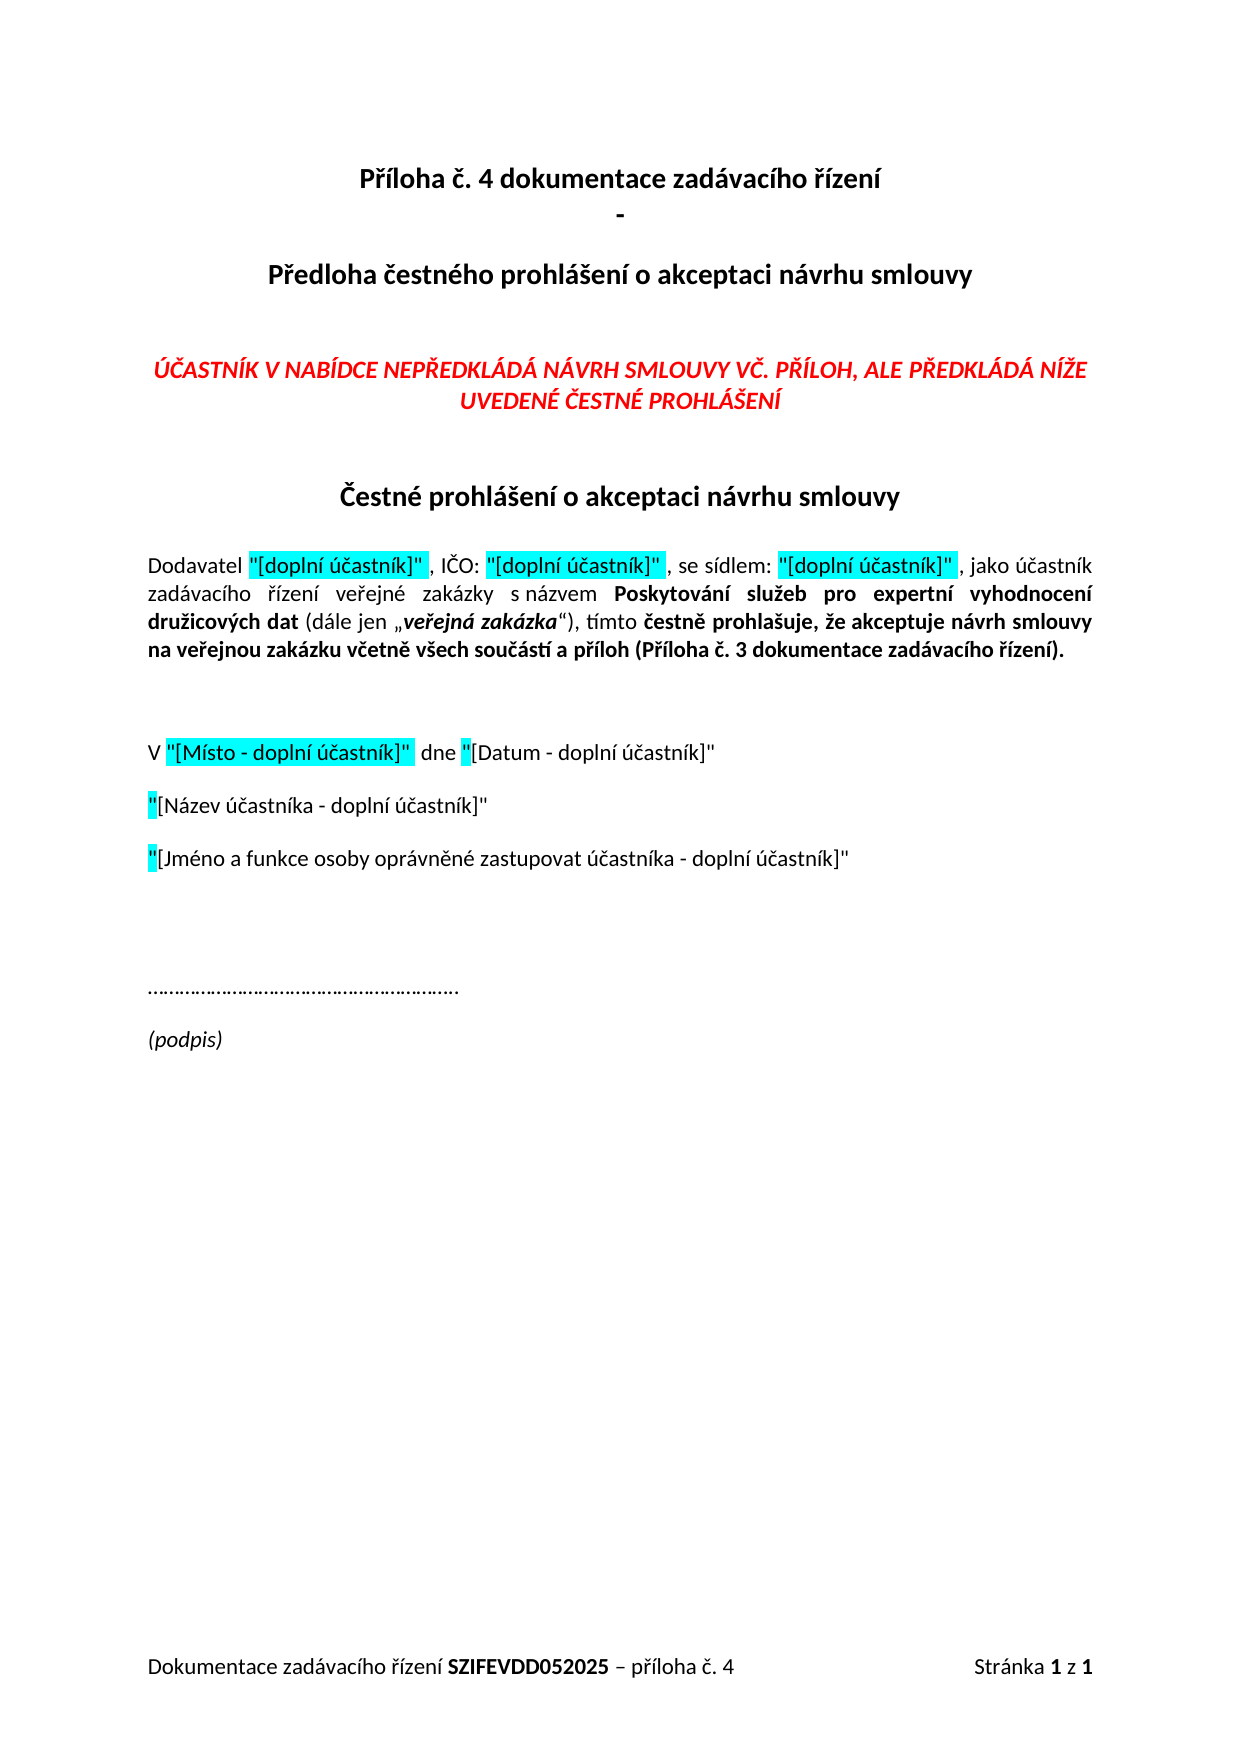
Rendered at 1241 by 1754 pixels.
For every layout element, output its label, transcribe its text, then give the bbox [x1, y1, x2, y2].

text - [148, 196, 1093, 231]
text Příloha č. 4 dokumentace zadávacího řízení [148, 160, 1093, 196]
text V dne [415, 738, 461, 766]
text ………………………………………………….. [148, 972, 1093, 1000]
text V dne [148, 738, 166, 766]
text Předloha čestného prohlášení o akceptaci návrhu smlouvy [148, 256, 1093, 292]
text Dodavatel , IČO: , se sídlem: , jako účastník zadávacího řízení veřejné zakázky s názvem Poskytování služeb pro expertní vyhodnocení družicových dat (dále jen „veřejná zakázka“), tímto čestně prohlašuje, že akceptuje návrh smlouvy na veřejnou zakázku včetně všech součástí a příloh (Příloha č. 3 dokumentace zadávacího řízení). [148, 551, 1093, 663]
text ÚČASTNÍK V NABÍDCE NEPŘEDKLÁDÁ NÁVRH SMLOUVY VČ. PŘÍLOH, ALE PŘEDKLÁDÁ NÍŽE UVEDENÉ ČESTNÉ PROHLÁŠENÍ [148, 354, 1093, 416]
text V dne [471, 738, 1093, 766]
text (podpis) [148, 1025, 1093, 1053]
text Čestné prohlášení o akceptaci návrhu smlouvy [148, 478, 1093, 514]
